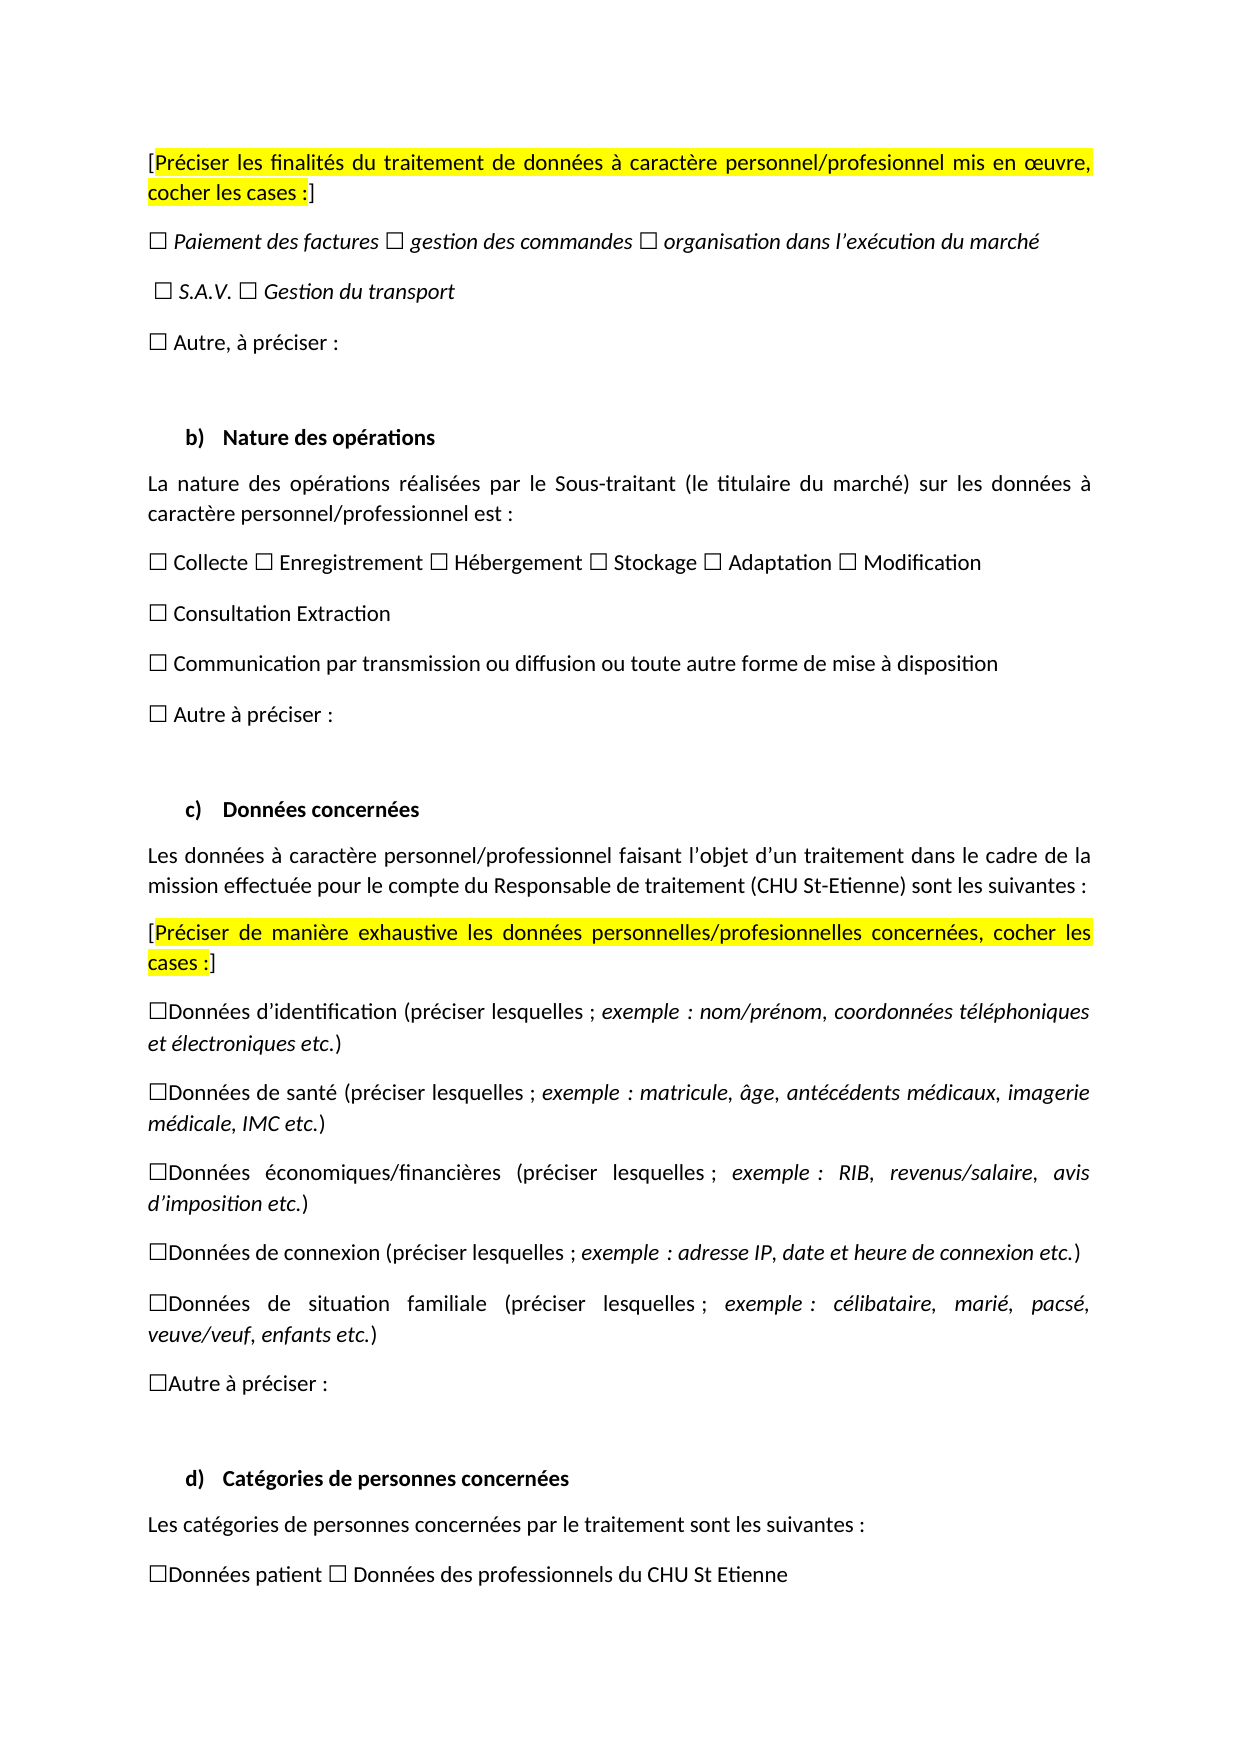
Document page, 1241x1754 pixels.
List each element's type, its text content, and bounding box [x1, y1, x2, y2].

text Les données à caractère personnel/professionnel faisant l’objet d’un traitement dans le cadre de la mission effectuée pour le compte du Responsable de traitement (CHU St-Etienne) sont les suivantes : [148, 841, 1093, 899]
text Données de situation familiale (préciser lesquelles ; exemple : célibataire, marié, pacsé, veuve/veuf, enfants etc.) [148, 1287, 1093, 1348]
text Autre à préciser : [148, 1367, 1093, 1398]
text Données de connexion (préciser lesquelles ; exemple : adresse IP, date et heure de connexion etc.) [148, 1236, 1093, 1267]
text Paiement des factures gestion des commandes organisation dans l’exécution du marché [148, 225, 1093, 256]
text Collecte Enregistrement Hébergement Stockage Adaptation Modification [148, 546, 1093, 577]
text Autre, à préciser : [148, 326, 1093, 357]
text Les catégories de personnes concernées par le traitement sont les suivantes : [148, 1511, 1093, 1539]
list Catégories de personnes concernées [185, 1464, 1093, 1492]
text Données patient Données des professionnels du CHU St Etienne [148, 1557, 1093, 1589]
text [Préciser de manière exhaustive les données personnelles/profesionnelles concernées, cocher les cases :] [148, 918, 1093, 976]
text S.A.V. Gestion du transport [148, 275, 1093, 306]
text Autre à préciser : [148, 697, 1093, 729]
text Données de santé (préciser lesquelles ; exemple : matricule, âge, antécédents médicaux, imagerie médicale, IMC etc.) [148, 1076, 1093, 1137]
text [Préciser les finalités du traitement de données à caractère personnel/profesionnel mis en œuvre, cocher les cases :] [148, 148, 1093, 206]
text Communication par transmission ou diffusion ou toute autre forme de mise à disposition [148, 647, 1093, 678]
text Données économiques/financières (préciser lesquelles ; exemple : RIB, revenus/salaire, avis d’imposition etc.) [148, 1156, 1093, 1217]
text Consultation Extraction [148, 597, 1093, 628]
text Données d’identification (préciser lesquelles ; exemple : nom/prénom, coordonnées téléphoniques et électroniques etc.) [148, 995, 1093, 1057]
list Données concernées [185, 795, 1093, 823]
text La nature des opérations réalisées par le Sous-traitant (le titulaire du marché) sur les données à caractère personnel/professionnel est : [148, 469, 1093, 527]
list Nature des opérations [185, 423, 1093, 451]
